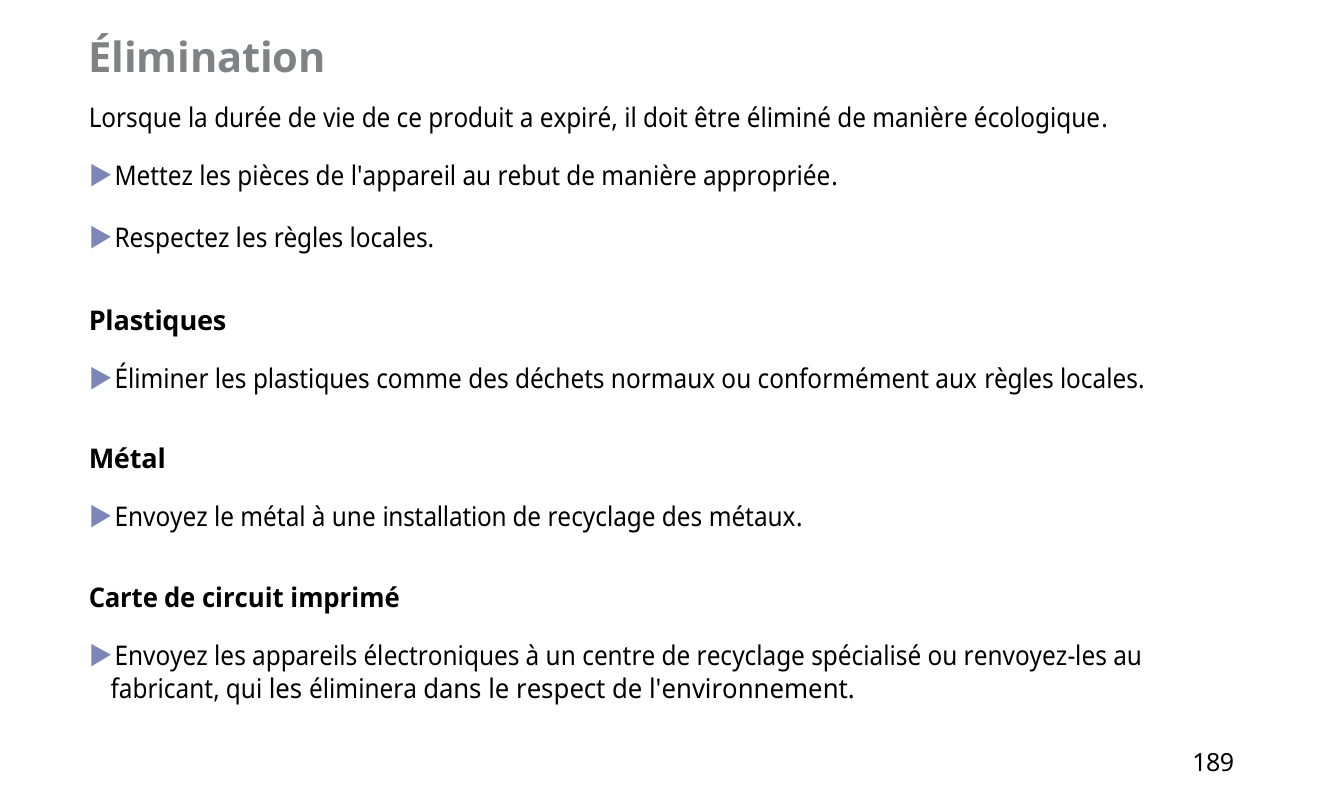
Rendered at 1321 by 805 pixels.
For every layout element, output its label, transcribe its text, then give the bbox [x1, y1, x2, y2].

list Envoyez les appareils électroniques à un centre de recyclage spécialisé ou renvoyez-les au fabricant, qui les éliminera dans le respect de l'environnement. [88, 639, 1220, 706]
subtitle Métal [88, 440, 1258, 477]
list Envoyez le métal à une installation de recyclage des métaux. [88, 498, 1258, 535]
subtitle Carte de circuit imprimé [88, 579, 1258, 616]
text Lorsque la durée de vie de ce produit a expiré, il doit être éliminé de manière écologique. [88, 98, 1258, 135]
subtitle Plastiques [88, 301, 1258, 338]
list Respectez les règles locales. [88, 218, 1258, 255]
list Mettez les pièces de l'appareil au rebut de manière appropriée. [88, 156, 1258, 193]
subtitle Élimination [88, 27, 1258, 84]
list Éliminer les plastiques comme des déchets normaux ou conformément aux règles locales. [88, 359, 1258, 396]
